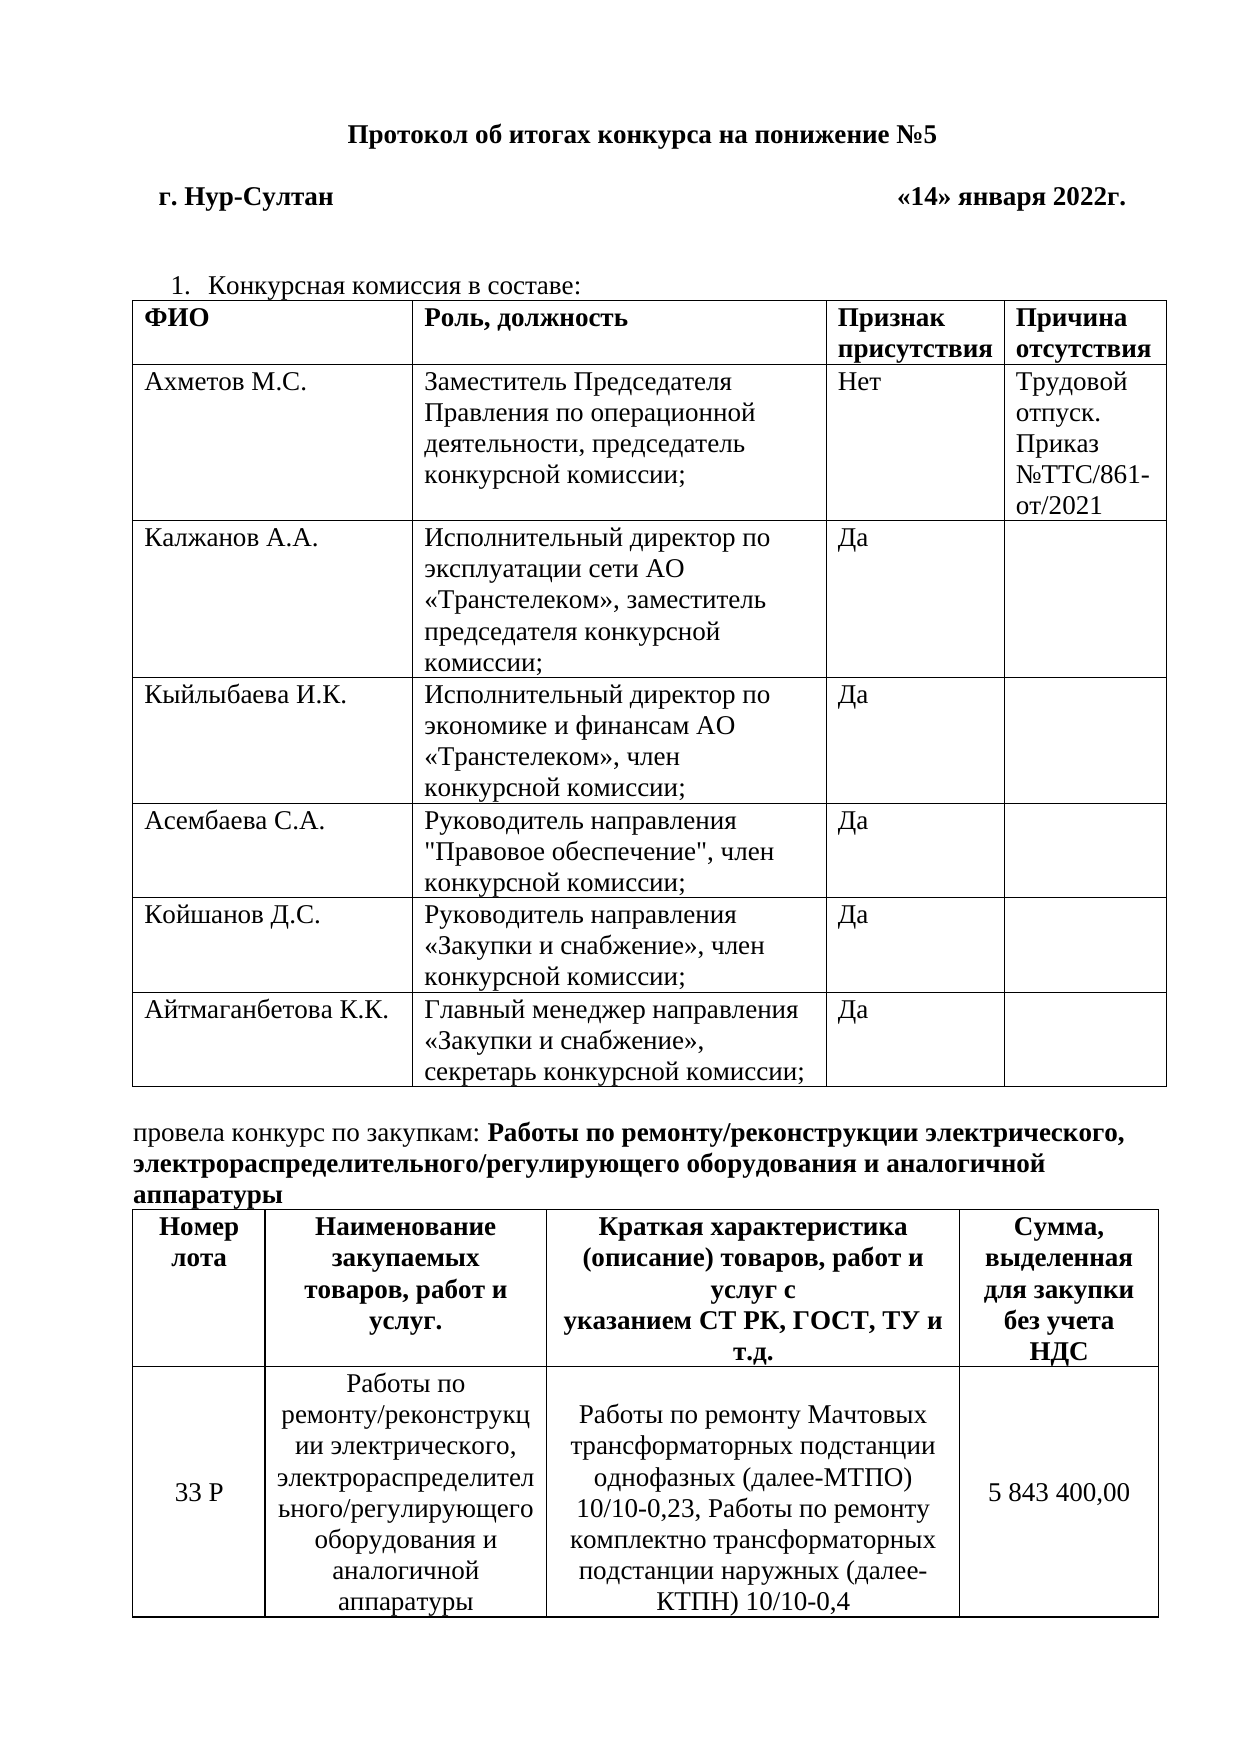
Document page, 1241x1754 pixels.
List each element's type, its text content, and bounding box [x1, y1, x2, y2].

table_cell [1005, 804, 1166, 897]
table_header Сумма, выделенная для закупки без учета НДС [960, 1210, 1158, 1366]
table_header Роль, должность [413, 301, 826, 363]
table_cell Кыйлыбаева И.К. [133, 678, 412, 803]
table_cell Ахметов М.С. [133, 365, 412, 520]
table_cell 33 Р [133, 1367, 264, 1616]
table_cell [1005, 993, 1166, 1086]
table_cell Айтмаганбетова К.К. [133, 993, 412, 1086]
table_cell Нет [827, 365, 1004, 520]
table_cell Асембаева С.А. [133, 804, 412, 897]
table_header Признак присутствия [827, 301, 1004, 363]
table_cell Койшанов Д.С. [133, 898, 412, 992]
table_header ФИО [133, 301, 412, 363]
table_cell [266, 1367, 546, 1616]
table_cell Исполнительный директор по эксплуатации сети АО «Транстелеком», заместитель председателя конкурсной комиссии; [413, 521, 826, 677]
table_cell Главный менеджер направления «Закупки и снабжение», секретарь конкурсной комиссии; [413, 993, 826, 1086]
table_cell Исполнительный директор по экономике и финансам АО «Транстелеком», член конкурсной комиссии; [413, 678, 826, 803]
table_cell Да [827, 898, 1004, 992]
table_cell [1005, 678, 1166, 803]
table_header Наименование закупаемых товаров, работ и услуг. [266, 1210, 546, 1366]
table_cell Да [827, 804, 1004, 897]
table_header Номер лота [133, 1210, 264, 1366]
table_cell Руководитель направления "Правовое обеспечение", член конкурсной комиссии; [413, 804, 826, 897]
list Конкурсная комиссия в составе: [170, 269, 1152, 300]
table_cell Заместитель Председателя Правления по операционной деятельности, председатель конкурсной комиссии; [413, 365, 826, 520]
table_cell Калжанов А.А. [133, 521, 412, 677]
text Протокол об итогах конкурса на понижение №5 [133, 118, 1152, 149]
text провела конкурс по закупкам: Работы по ремонту/реконструкции электрического, электрораспределительного/регулирующего оборудования и аналогичной аппаратуры [133, 1116, 1152, 1209]
text г. Нур-Султан «14» января 2022г. [133, 180, 1152, 212]
table_cell Да [827, 993, 1004, 1086]
table_header Краткая характеристика (описание) товаров, работ и услуг с указанием СТ РК, ГОСТ, ТУ и т.д. [547, 1210, 959, 1366]
table_cell [1005, 898, 1166, 992]
table_cell Трудовой отпуск. Приказ №ТТС/861-от/2021 [1005, 365, 1166, 520]
table_cell 5 843 400,00 [960, 1367, 1158, 1616]
table_cell Да [827, 678, 1004, 803]
table_cell Работы по ремонту Мачтовых трансформаторных подстанции однофазных (далее-МТПО) 10/10-0,23, Работы по ремонту комплектно трансформаторных подстанции наружных (далее-КТПН) 10/10-0,4 [547, 1367, 959, 1616]
table_cell Руководитель направления «Закупки и снабжение», член конкурсной комиссии; [413, 898, 826, 992]
table_cell Да [827, 521, 1004, 677]
table_cell [1005, 521, 1166, 677]
table_header Причина отсутствия [1005, 301, 1166, 363]
